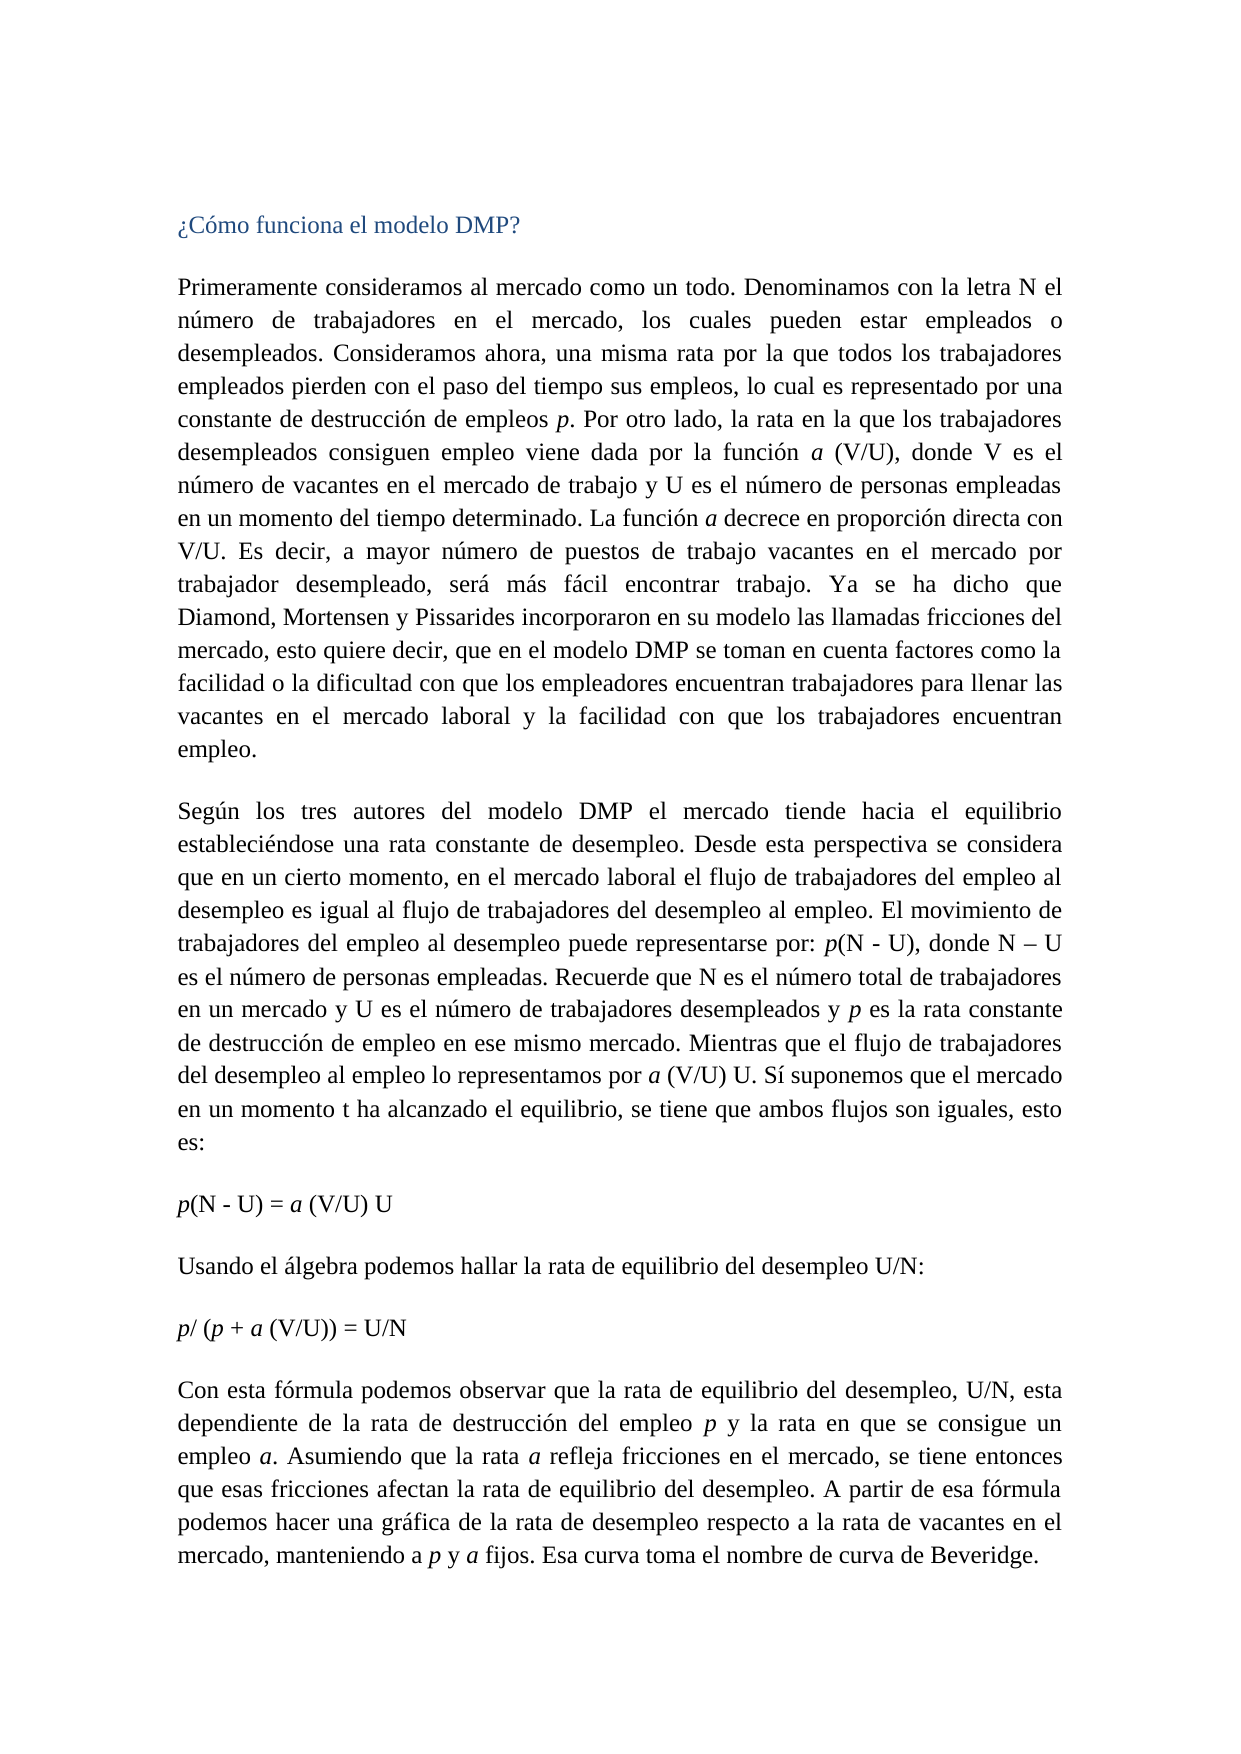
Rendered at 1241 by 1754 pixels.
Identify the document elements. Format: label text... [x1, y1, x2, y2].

text ¿Cómo funciona el modelo DMP? [177, 210, 1063, 238]
text Primeramente consideramos al mercado como un todo. Denominamos con la letra N el número de trabajadores en el mercado, los cuales pueden estar empleados o desempleados. Consideramos ahora, una misma rata por la que todos los trabajadores empleados pierden con el paso del tiempo sus empleos, lo cual es representado por una constante de destrucción de empleos p. Por otro lado, la rata en la que los trabajadores desempleados consiguen empleo viene dada por la función a (V/U), donde V es el número de vacantes en el mercado de trabajo y U es el número de personas empleadas en un momento del tiempo determinado. La función a decrece en proporción directa con V/U. Es decir, a mayor número de puestos de trabajo vacantes en el mercado por trabajador desempleado, será más fácil encontrar trabajo. Ya se ha dicho que Diamond, Mortensen y Pissarides incorporaron en su modelo las llamadas fricciones del mercado, esto quiere decir, que en el modelo DMP se toman en cuenta factores como la facilidad o la dificultad con que los empleadores encuentran trabajadores para llenar las vacantes en el mercado laboral y la facilidad con que los trabajadores encuentran empleo. [177, 272, 1063, 763]
text p/ (p + a (V/U)) = U/N [177, 1313, 1063, 1342]
text Usando el álgebra podemos hallar la rata de equilibrio del desempleo U/N: [177, 1251, 1063, 1280]
text p(N - U) = a (V/U) U [177, 1189, 1063, 1218]
text Según los tres autores del modelo DMP el mercado tiende hacia el equilibrio estableciéndose una rata constante de desempleo. Desde esta perspectiva se considera que en un cierto momento, en el mercado laboral el flujo de trabajadores del empleo al desempleo es igual al flujo de trabajadores del desempleo al empleo. El movimiento de trabajadores del empleo al desempleo puede representarse por: p(N - U), donde N – U es el número de personas empleadas. Recuerde que N es el número total de trabajadores en un mercado y U es el número de trabajadores desempleados y p es la rata constante de destrucción de empleo en ese mismo mercado. Mientras que el flujo de trabajadores del desempleo al empleo lo representamos por a (V/U) U. Sí suponemos que el mercado en un momento t ha alcanzado el equilibrio, se tiene que ambos flujos son iguales, esto es: [177, 796, 1063, 1155]
text Con esta fórmula podemos observar que la rata de equilibrio del desempleo, U/N, esta dependiente de la rata de destrucción del empleo p y la rata en que se consigue un empleo a. Asumiendo que la rata a refleja fricciones en el mercado, se tiene entonces que esas fricciones afectan la rata de equilibrio del desempleo. A partir de esa fórmula podemos hacer una gráfica de la rata de desempleo respecto a la rata de vacantes en el mercado, manteniendo a p y a fijos. Esa curva toma el nombre de curva de Beveridge. [177, 1375, 1063, 1569]
